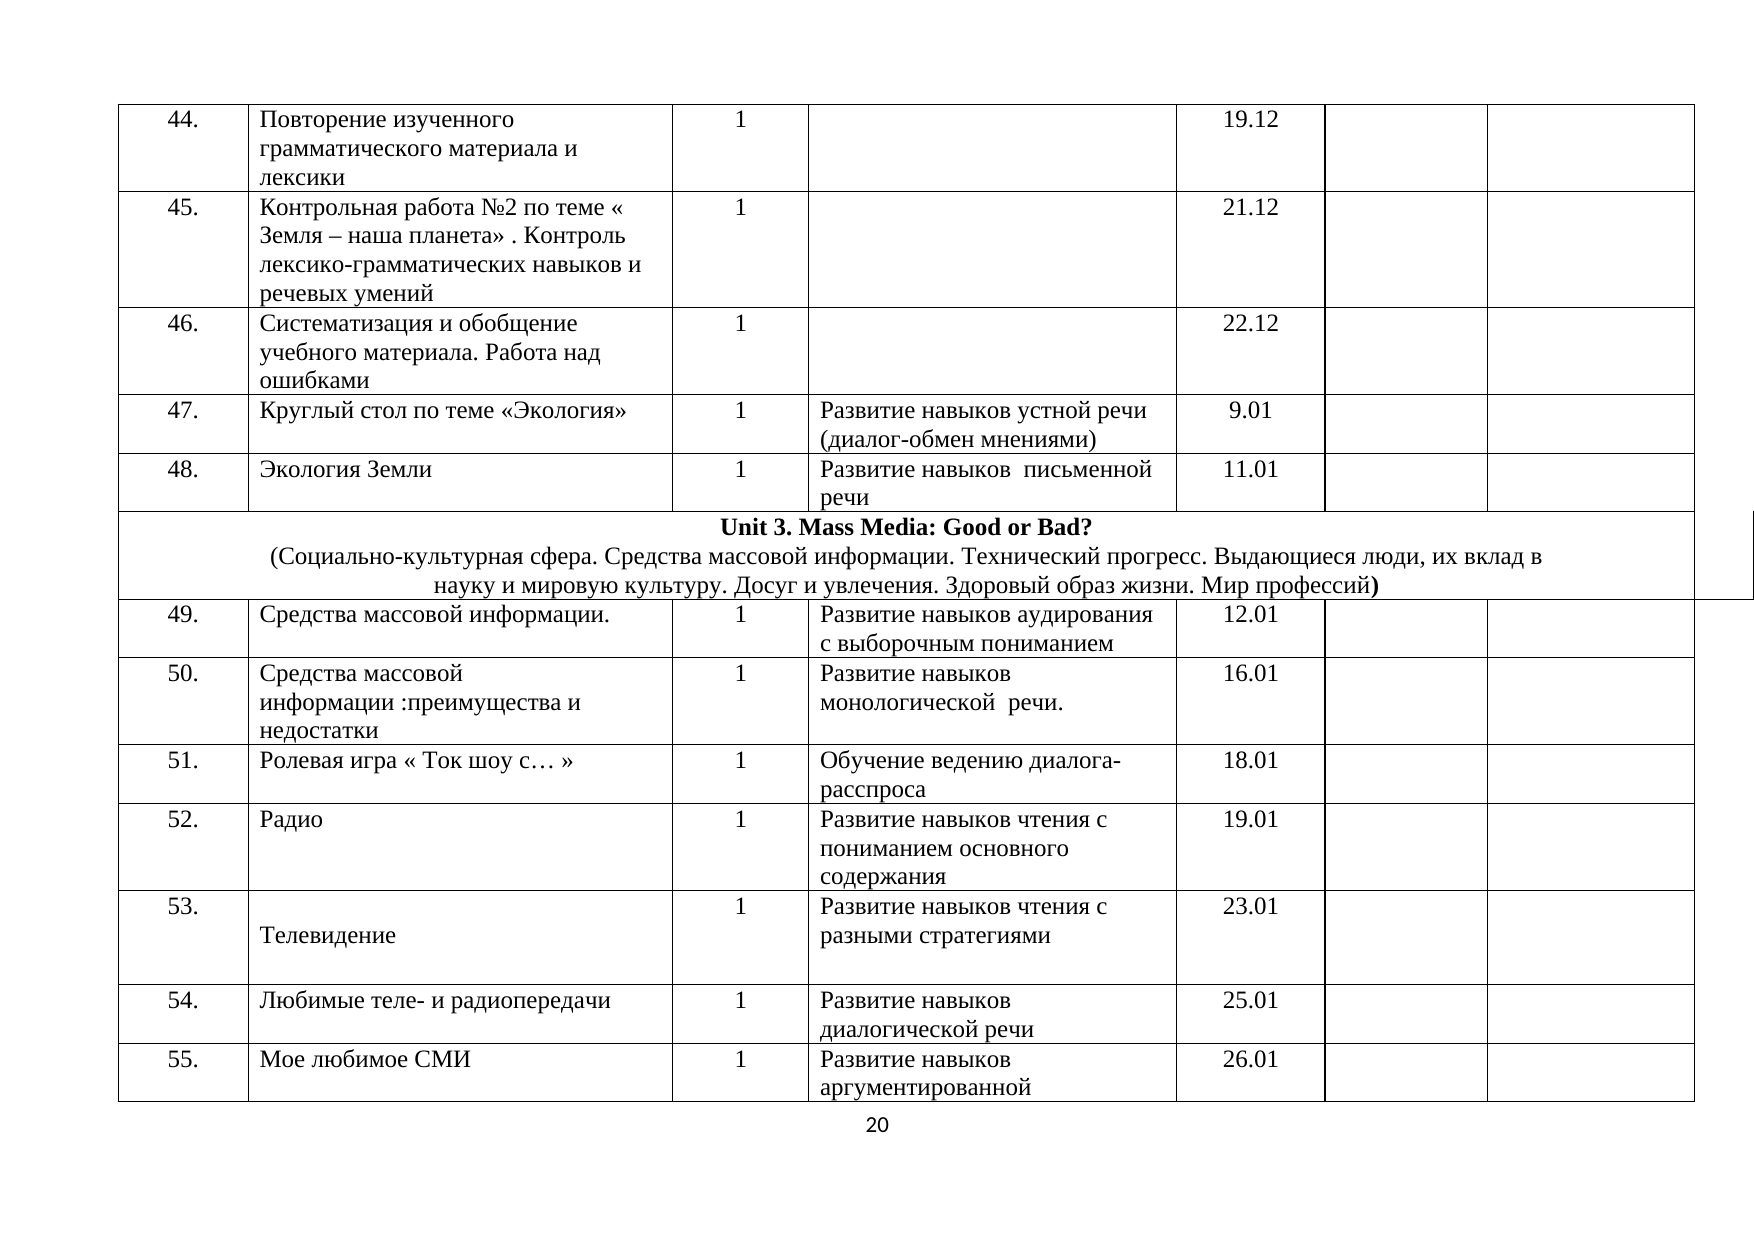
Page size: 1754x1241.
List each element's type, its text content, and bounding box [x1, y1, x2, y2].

table_cell 23.01 [1177, 891, 1324, 984]
table_cell Контрольная работа №2 по теме « Земля – наша планета» . Контроль лексико-грамматических навыков и речевых умений [249, 192, 672, 307]
table_cell [1488, 600, 1694, 657]
table_cell 1 [673, 105, 808, 191]
table_cell Средства массовой информации. [249, 600, 672, 657]
table_cell [1326, 891, 1487, 984]
table_cell 16.01 [1177, 658, 1324, 744]
table_cell Экология Земли [249, 454, 672, 511]
table_cell [1488, 395, 1694, 453]
table_cell [1326, 985, 1487, 1043]
table_cell 49. [119, 600, 248, 657]
table_cell 22.12 [1177, 308, 1324, 394]
table_cell Мое любимое СМИ [249, 1044, 672, 1101]
table_cell Развитие навыков чтения с разными стратегиями [809, 891, 1176, 984]
table_cell 44. [119, 105, 248, 191]
table_cell [1326, 308, 1487, 394]
table_cell 25.01 [1177, 985, 1324, 1043]
table_cell 1 [673, 804, 808, 890]
table_cell Развитие навыков письменной речи [809, 454, 1176, 511]
table_cell 55. [119, 1044, 248, 1101]
table_cell Круглый стол по теме «Экология» [249, 395, 672, 453]
table_cell [1326, 1044, 1487, 1101]
table_cell [809, 308, 1176, 394]
table_cell [1488, 308, 1694, 394]
table_cell [1326, 192, 1487, 307]
table_cell [1488, 454, 1694, 511]
table_cell 48. [119, 454, 248, 511]
table_cell Средства массовой информации :преимущества и недостатки [249, 658, 672, 744]
table_cell 51. [119, 745, 248, 803]
table_cell 46. [119, 308, 248, 394]
table_cell [1695, 511, 1753, 598]
table_cell Развитие навыков диалогической речи [809, 985, 1176, 1043]
table_cell Развитие навыков монологической речи. [809, 658, 1176, 744]
table_cell 12.01 [1177, 600, 1324, 657]
table_cell [1488, 658, 1694, 744]
table_cell 18.01 [1177, 745, 1324, 803]
table_cell 1 [673, 1044, 808, 1101]
table_cell [1326, 804, 1487, 890]
table_cell 9.01 [1177, 395, 1324, 453]
table_cell Любимые теле- и радиопередачи [249, 985, 672, 1043]
table_cell [1326, 600, 1487, 657]
table_cell 21.12 [1177, 192, 1324, 307]
table_cell Обучение ведению диалога- расспроса [809, 745, 1176, 803]
table_cell 11.01 [1177, 454, 1324, 511]
table_cell [1488, 891, 1694, 984]
table_cell 19.12 [1177, 105, 1324, 191]
table_cell [1488, 192, 1694, 307]
table_cell 52. [119, 804, 248, 890]
table_cell 50. [119, 658, 248, 744]
table_cell 1 [673, 658, 808, 744]
table_cell Развитие навыков устной речи (диалог-обмен мнениями) [809, 395, 1176, 453]
table_cell [1488, 804, 1694, 890]
table_cell [1326, 105, 1487, 191]
table_cell 1 [673, 985, 808, 1043]
table_cell 47. [119, 395, 248, 453]
table_cell [1488, 985, 1694, 1043]
table_cell [1326, 658, 1487, 744]
table_cell 54. [119, 985, 248, 1043]
table_cell 1 [673, 600, 808, 657]
table_cell Повторение изученного грамматического материала и лексики [249, 105, 672, 191]
table_cell 53. [119, 891, 248, 984]
table_cell 1 [673, 192, 808, 307]
table_cell Unit 3. Mass Media: Good or Bad? (Социально-культурная сфера. Средства массовой информации. Технический прогресс. Выдающиеся люди, их вклад в науку и мировую культуру. Досуг и увлечения. Здоровый образ жизни. Мир профессий) [119, 512, 1694, 598]
table_cell 1 [673, 454, 808, 511]
table_cell 1 [673, 395, 808, 453]
table_cell [1326, 454, 1487, 511]
table_cell Ролевая игра « Ток шоу с… » [249, 745, 672, 803]
table_cell 1 [673, 891, 808, 984]
table_cell 45. [119, 192, 248, 307]
table_cell 1 [673, 745, 808, 803]
table_cell [1326, 395, 1487, 453]
table_cell [809, 192, 1176, 307]
table_cell [1488, 1044, 1694, 1101]
table_cell [1326, 745, 1487, 803]
table_cell 1 [673, 308, 808, 394]
table_cell 19.01 [1177, 804, 1324, 890]
table_cell Радио [249, 804, 672, 890]
table_cell Развитие навыков аудирования с выборочным пониманием [809, 600, 1176, 657]
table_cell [809, 1044, 1176, 1101]
table_cell Систематизация и обобщение учебного материала. Работа над ошибками [249, 308, 672, 394]
table_cell Телевидение [249, 891, 672, 984]
table_cell [1488, 105, 1694, 191]
table_cell [1488, 745, 1694, 803]
table_cell Развитие навыков чтения с пониманием основного содержания [809, 804, 1176, 890]
table_cell [809, 105, 1176, 191]
table_cell 26.01 [1177, 1044, 1324, 1101]
